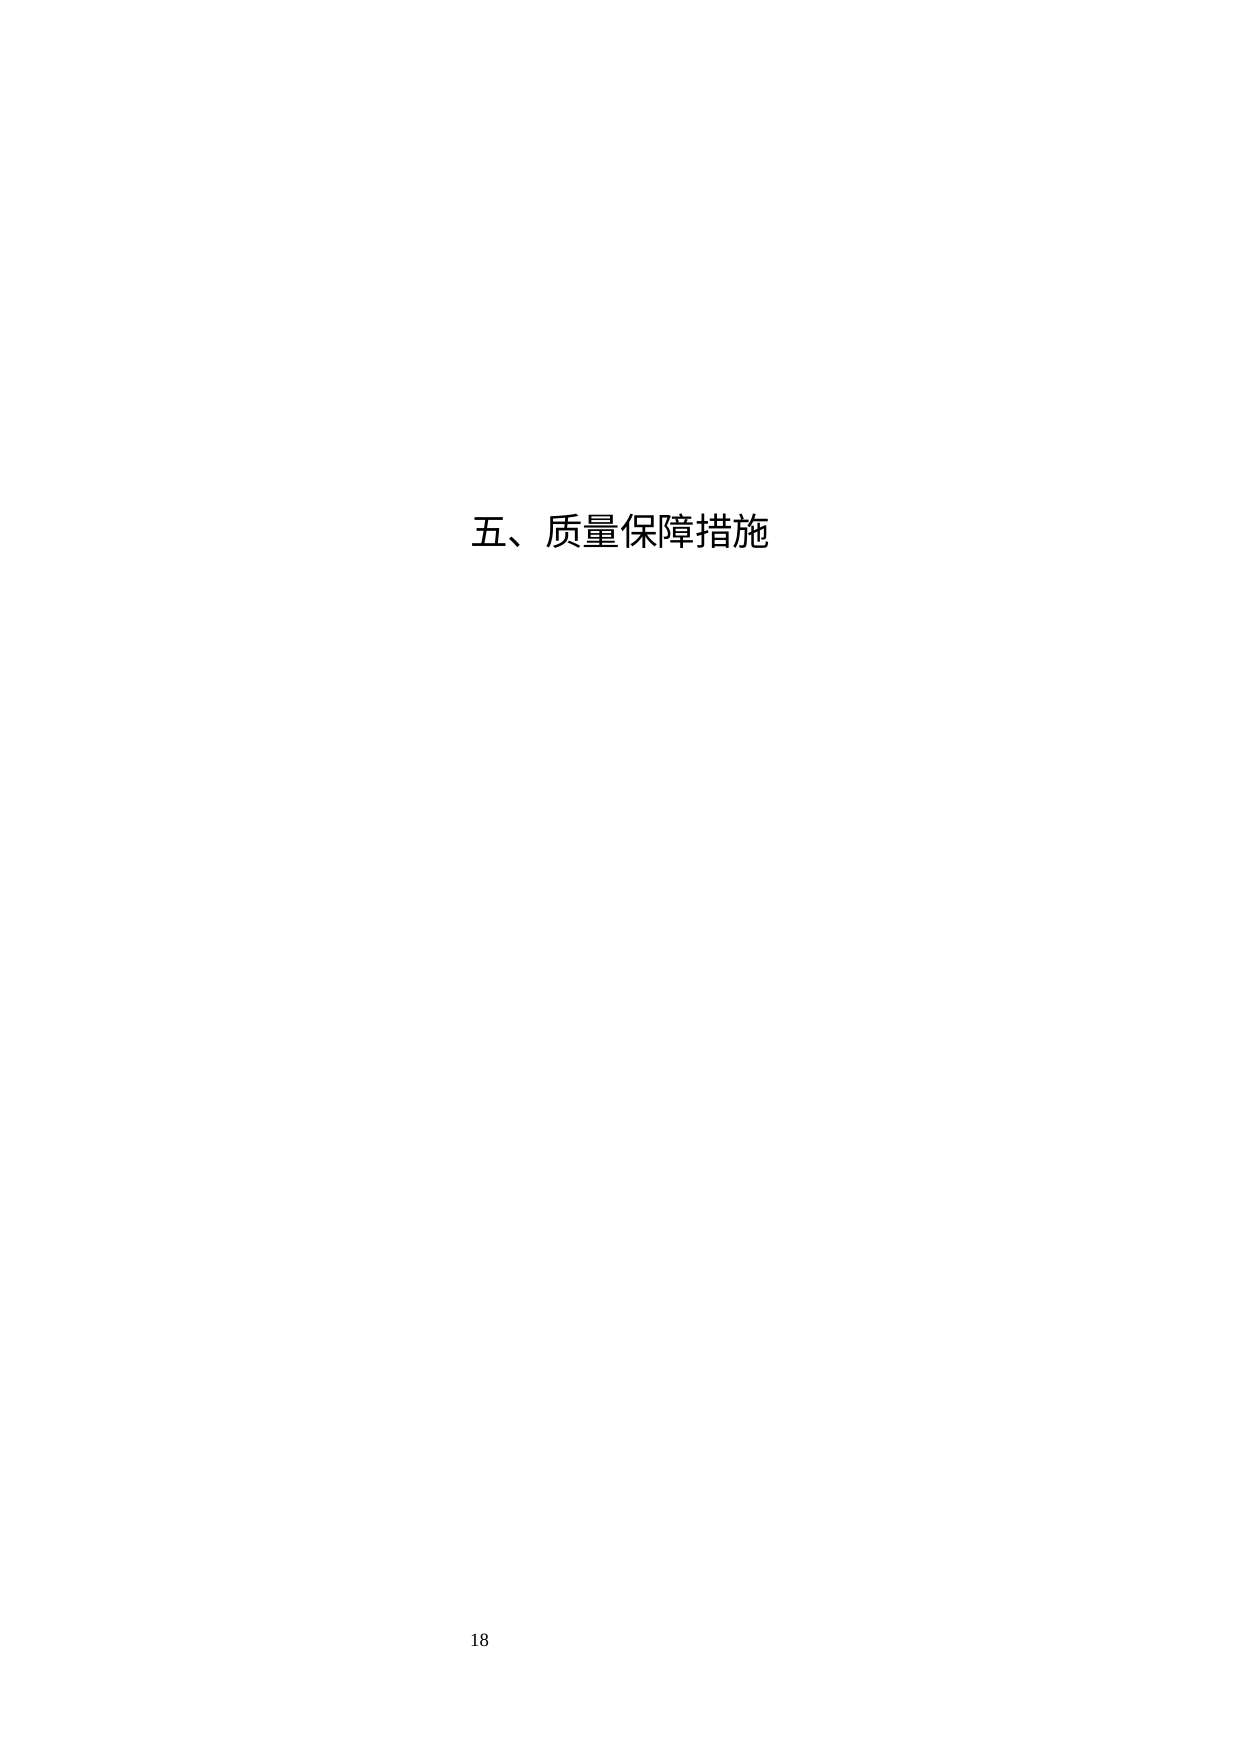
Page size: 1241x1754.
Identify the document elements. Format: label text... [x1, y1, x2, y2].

text 五、质量保障措施 [187, 496, 1053, 561]
